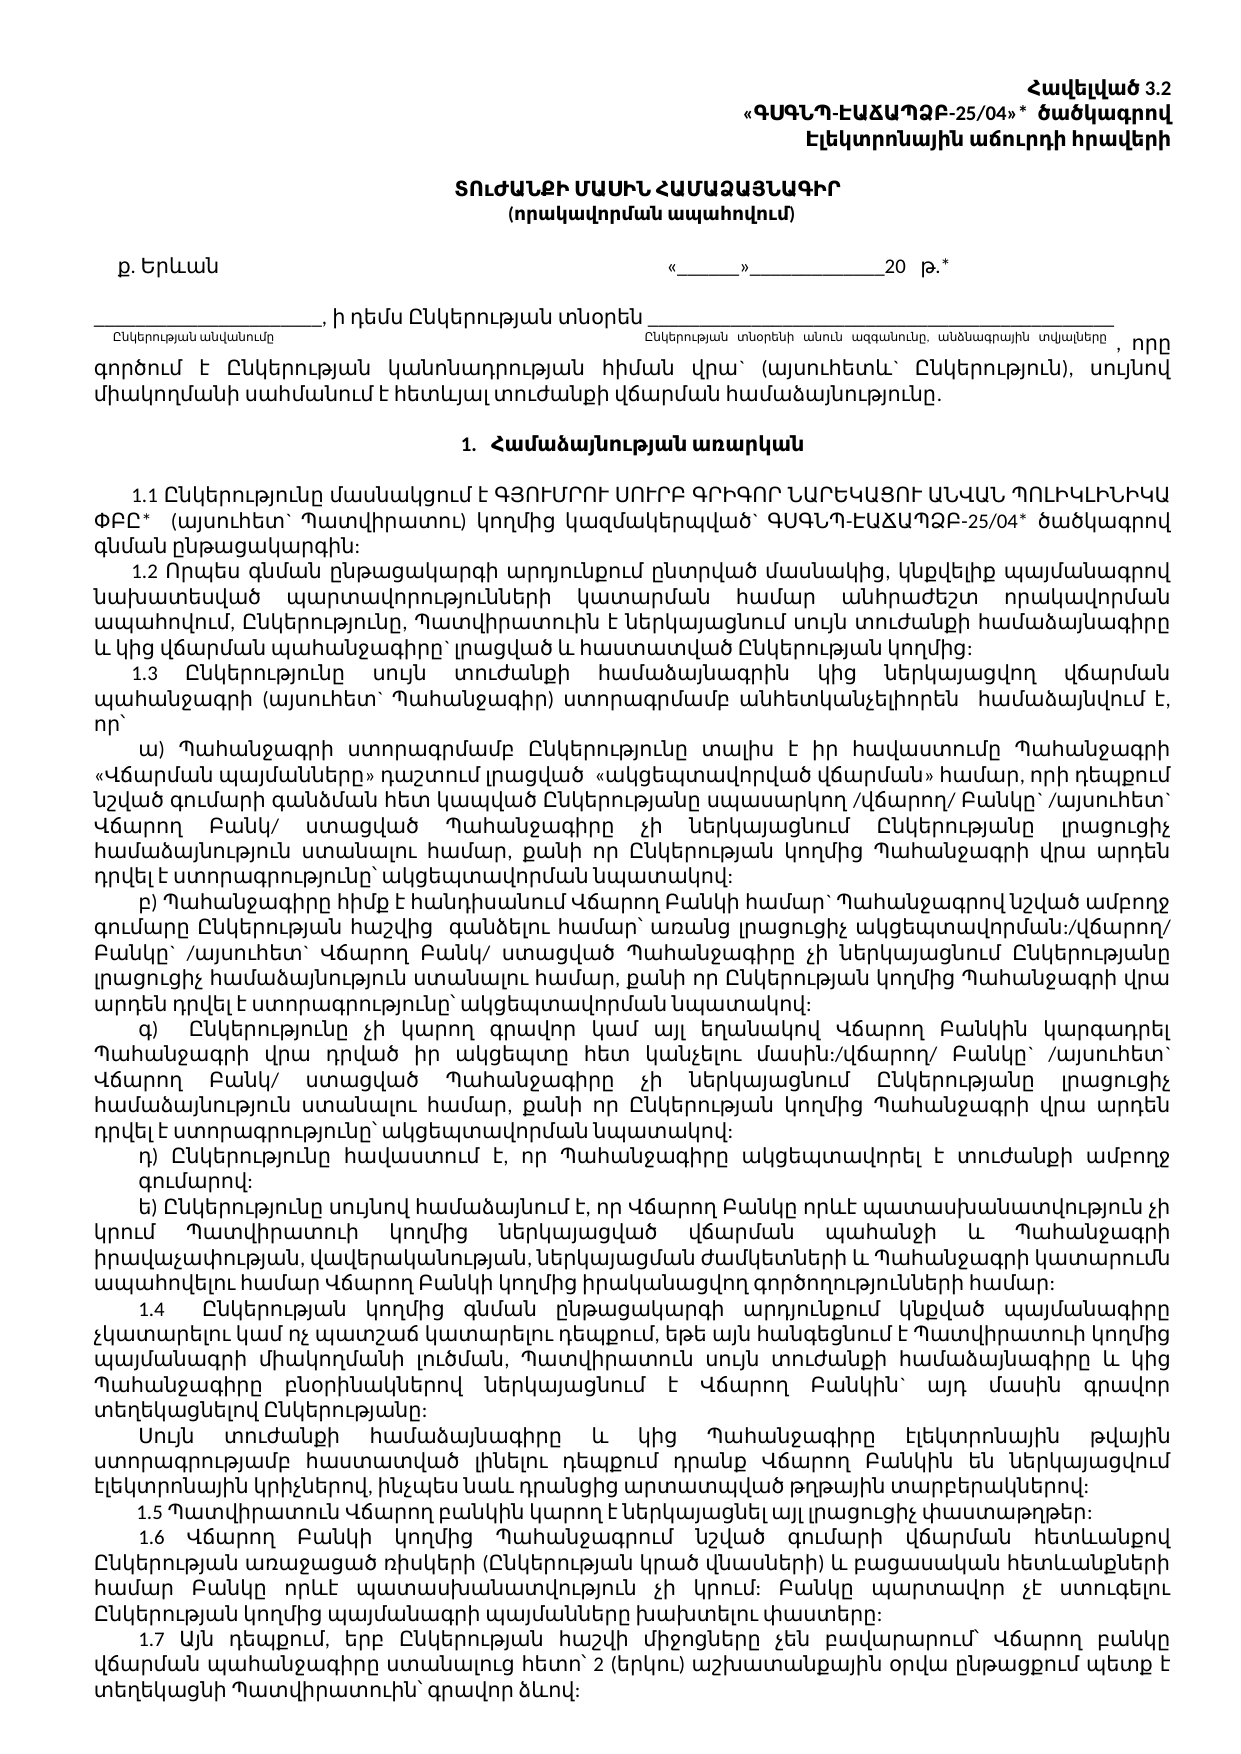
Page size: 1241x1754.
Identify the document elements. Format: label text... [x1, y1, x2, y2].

text Սույն տուժանքի համաձայնագիրը և կից Պահանջագիրը էլեկտրոնային թվային ստորագրությամբ հաստատված լինելու դեպքում դրանք Վճարող Բանկին են ներկայացվում էլեկտրոնային կրիչներով, ինչպես նաև դրանցից արտատպված թղթային տարբերակներով: [94, 1423, 1171, 1499]
text 1.3 Ընկերությունը սույն տուժանքի համաձայնագրին կից ներկայացվող վճարման պահանջագրի (այսուհետ` Պահանջագիր) ստորագրմամբ անհետկանչելիորեն համաձայնվում է, որ՝ [94, 660, 1171, 737]
text ա) Պահանջագրի ստորագրմամբ Ընկերությունը տալիս է իր հավաստումը Պահանջագրի «Վճարման պայմանները» դաշտում լրացված «ակցեպտավորված վճարման» համար, որի դեպքում նշված գումարի գանձման հետ կապված Ընկերությանը սպասարկող /վճարող/ Բանկը` /այսուհետ` Վճարող Բանկ/ ստացված Պահանջագիրը չի ներկայացնում Ընկերությանը լրացուցիչ համաձայնություն ստանալու համար, քանի որ Ընկերության կողմից Պահանջագրի վրա արդեն դրվել է ստորագրությունը՝ ակցեպտավորման նպատակով: [94, 737, 1171, 889]
text Էլեկտրոնային աճուրդի հրավերի [94, 126, 1171, 151]
text «ԳՍԳՆՊ-ԷԱՃԱՊՁԲ-25/04»* ծածկագրով [94, 100, 1171, 126]
text ՏՈւԺԱՆՔԻ ՄԱՍԻՆ ՀԱՄԱՁԱՅՆԱԳԻՐ [94, 177, 1171, 202]
text Ընկերության անվանումը Ընկերության տնօրենի անուն ազգանունը, անձնագրային տվյալները , որը գործում է Ընկերության կանոնադրության հիման վրա` (այսուհետև` Ընկերություն), սույնով միակողմանի սահմանում է հետևյալ տուժանքի վճարման համաձայնությունը. [94, 330, 1171, 406]
text գ) Ընկերությունը չի կարող գրավոր կամ այլ եղանակով Վճարող Բանկին կարգադրել Պահանջագրի վրա դրված իր ակցեպտը հետ կանչելու մասին:/վճարող/ Բանկը` /այսուհետ` Վճարող Բանկ/ ստացված Պահանջագիրը չի ներկայացնում Ընկերությանը լրացուցիչ համաձայնություն ստանալու համար, քանի որ Ընկերության կողմից Պահանջագրի վրա արդեն դրվել է ստորագրությունը՝ ակցեպտավորման նպատակով: [94, 1016, 1171, 1143]
text բ) Պահանջագիրը հիմք է հանդիսանում Վճարող Բանկի համար` Պահանջագրով նշված ամբողջ գումարը Ընկերության հաշվից գանձելու համար՝ առանց լրացուցիչ ակցեպտավորման:/վճարող/ Բանկը` /այսուհետ` Վճարող Բանկ/ ստացված Պահանջագիրը չի ներկայացնում Ընկերությանը լրացուցիչ համաձայնություն ստանալու համար, քանի որ Ընկերության կողմից Պահանջագրի վրա արդեն դրվել է ստորագրությունը՝ ակցեպտավորման նպատակով: [94, 889, 1171, 1016]
text ք. Երևան «______»_____________20 թ.* [94, 254, 1171, 279]
text ե) Ընկերությունը սույնով համաձայնում է, որ Վճարող Բանկը որևէ պատասխանատվություն չի կրում Պատվիրատուի կողմից ներկայացված վճարման պահանջի և Պահանջագրի իրավաչափության, վավերականության, ներկայացման ժամկետների և Պահանջագրի կատարումն ապահովելու համար Վճարող Բանկի կողմից իրականացվող գործողությունների համար: [94, 1194, 1171, 1296]
text 1.1 Ընկերությունը մասնակցում է ԳՅՈՒՄՐՈՒ ՍՈՒՐԲ ԳՐԻԳՈՐ ՆԱՐԵԿԱՑՈՒ ԱՆՎԱՆ ՊՈԼԻԿԼԻՆԻԿԱ ՓԲԸ* (այսուհետ` Պատվիրատու) կողմից կազմակերպված` ԳՍԳՆՊ-ԷԱՃԱՊՁԲ-25/04* ծածկագրով գնման ընթացակարգին: [94, 482, 1171, 559]
text (որակավորման ապահովում) [94, 202, 1171, 225]
text Հավելված 3.2 [94, 75, 1171, 100]
text 1.5 Պատվիրատուն Վճարող բանկին կարող է ներկայացնել այլ լրացուցիչ փաստաթղթեր: [94, 1499, 1171, 1524]
text 1. Համաձայնության առարկան [94, 432, 1171, 457]
text ______________________, ի դեմս Ընկերության տնօրեն _____________________________________________ [94, 304, 1171, 330]
text 1.4 Ընկերության կողմից գնման ընթացակարգի արդյունքում կնքված պայմանագիրը չկատարելու կամ ոչ պատշաճ կատարելու դեպքում, եթե այն հանգեցնում է Պատվիրատուի կողմից պայմանագրի միակողմանի լուծման, Պատվիրատուն սույն տուժանքի համաձայնագիրը և կից Պահանջագիրը բնօրինակներով ներկայացնում է Վճարող Բանկին` այդ մասին գրավոր տեղեկացնելով Ընկերությանը: [94, 1296, 1171, 1423]
text 1.7 Այն դեպքում, երբ Ընկերության հաշվի միջոցները չեն բավարարում՝ Վճարող բանկը վճարման պահանջագիրը ստանալուց հետո՝ 2 (երկու) աշխատանքային օրվա ընթացքում պետք է տեղեկացնի Պատվիրատուին՝ գրավոր ձևով: [94, 1626, 1171, 1702]
text 1.6 Վճարող Բանկի կողմից Պահանջագրում նշված գումարի վճարման հետևանքով Ընկերության առաջացած ռիսկերի (Ընկերության կրած վնասների) և բացասական հետևանքների համար Բանկը որևէ պատասխանատվություն չի կրում: Բանկը պարտավոր չէ ստուգելու Ընկերության կողմից պայմանագրի պայմանները խախտելու փաստերը: [94, 1524, 1171, 1626]
text դ) Ընկերությունը հավաստում է, որ Պահանջագիրը ակցեպտավորել է տուժանքի ամբողջ գումարով: [138, 1143, 1171, 1194]
text 1.2 Որպես գնման ընթացակարգի արդյունքում ընտրված մասնակից, կնքվելիք պայմանագրով նախատեսված պարտավորությունների կատարման համար անհրաժեշտ որակավորման ապահովում, Ընկերությունը, Պատվիրատուին է ներկայացնում սույն տուժանքի համաձայնագիրը և կից վճարման պահանջագիրը` լրացված և հաստատված Ընկերության կողմից: [94, 559, 1171, 660]
